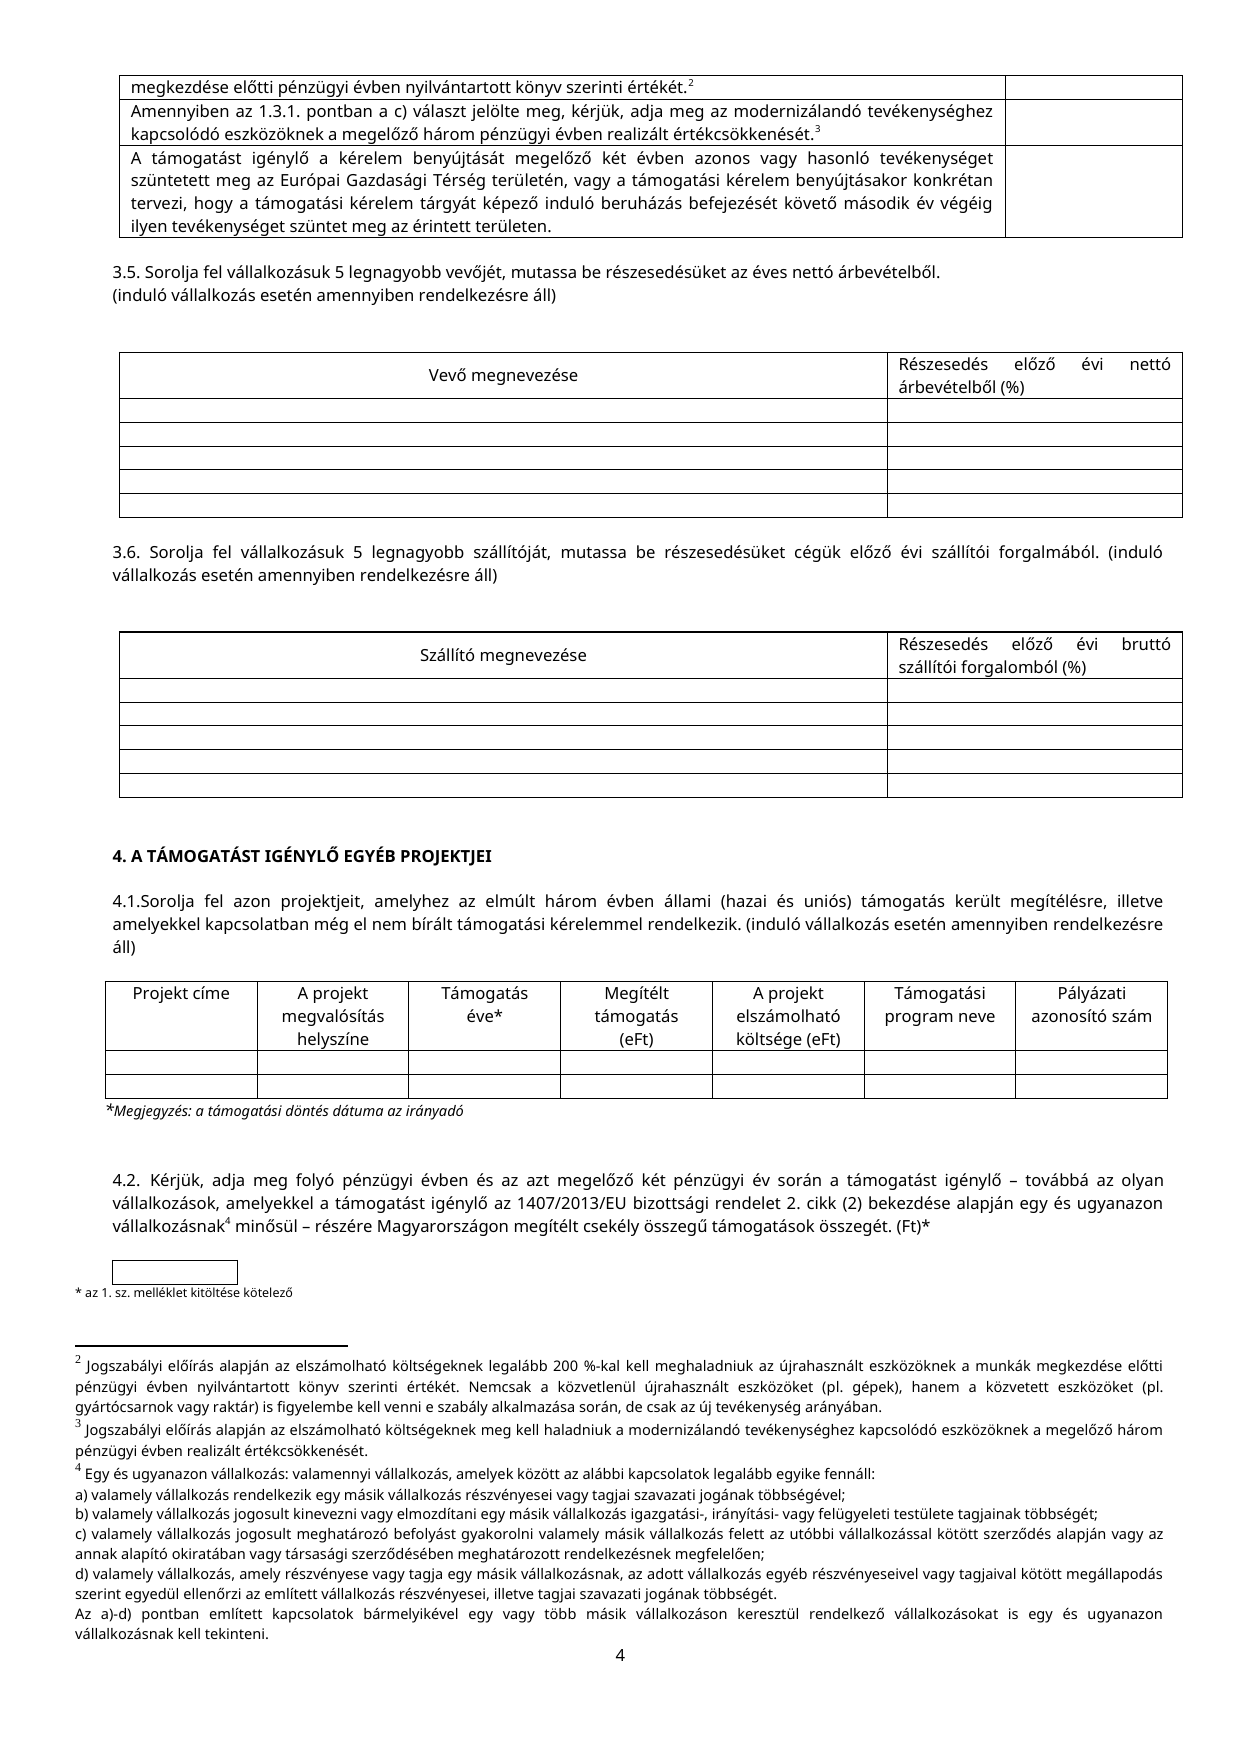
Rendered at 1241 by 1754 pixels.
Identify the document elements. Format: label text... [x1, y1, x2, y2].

table_header Részesedés előző évi bruttó szállítói forgalomból (%) [888, 633, 1182, 678]
table_cell [1006, 100, 1182, 145]
table_cell [120, 447, 887, 469]
table_cell [120, 470, 887, 493]
table_header Támogatási program neve [865, 982, 1015, 1050]
table_cell [258, 1075, 408, 1097]
table_header Pályázati azonosító szám [1016, 982, 1167, 1050]
table_cell [120, 423, 887, 446]
table_cell [409, 1075, 560, 1097]
table_cell [865, 1051, 1015, 1074]
text 4.2. Kérjük, adja meg folyó pénzügyi évben és az azt megelőző két pénzügyi év során a támogatást igénylő – továbbá az olyan vállalkozások, amelyekkel a támogatást igénylő az 1407/2013/EU bizottsági rendelet 2. cikk (2) bekezdése alapján egy és ugyanazon vállalkozásnak minősül – részére Magyarországon megítélt csekély összegű támogatások összegét. (Ft)* [112, 1169, 1165, 1237]
table_header A projekt elszámolható költsége (eFt) [713, 982, 864, 1050]
table_cell [888, 774, 1182, 797]
table_header Projekt címe [106, 982, 257, 1050]
table_cell [888, 447, 1182, 469]
table_cell [120, 726, 887, 749]
table_cell [120, 774, 887, 797]
table_cell [1016, 1051, 1167, 1074]
text *Megjegyzés: a támogatási döntés dátuma az irányadó [75, 1098, 1165, 1121]
table_header Vevő megnevezése [120, 353, 887, 398]
table_cell [888, 750, 1182, 773]
text 4. A TÁMOGATÁST IGÉNYLŐ EGYÉB PROJEKTJEI [112, 844, 1165, 867]
table_cell [120, 750, 887, 773]
table_header [113, 1261, 237, 1283]
table_cell [106, 1051, 257, 1074]
table_cell [1006, 146, 1182, 237]
table_cell [865, 1075, 1015, 1097]
table_cell [888, 494, 1182, 517]
table_cell [106, 1075, 257, 1097]
table_cell [561, 1051, 712, 1074]
text 3.5. Sorolja fel vállalkozásuk 5 legnagyobb vevőjét, mutassa be részesedésüket az éves nettó árbevételből. [112, 261, 1165, 283]
text (induló vállalkozás esetén amennyiben rendelkezésre áll) [112, 283, 1165, 306]
text * az 1. sz. melléklet kitöltése kötelező [75, 1284, 1165, 1302]
table_header Támogatás éve* [409, 982, 560, 1050]
text 3.6. Sorolja fel vállalkozásuk 5 legnagyobb szállítóját, mutassa be részesedésüket cégük előző évi szállítói forgalmából. (induló vállalkozás esetén amennyiben rendelkezésre áll) [112, 541, 1165, 586]
table_cell [888, 470, 1182, 493]
table_cell [561, 1075, 712, 1097]
table_header Részesedés előző évi nettó árbevételből (%) [888, 353, 1182, 398]
table_cell [1016, 1075, 1167, 1097]
table_cell [888, 423, 1182, 446]
table_cell [888, 726, 1182, 749]
table_cell [120, 494, 887, 517]
table_cell [120, 679, 887, 702]
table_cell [120, 76, 1005, 99]
table_cell [409, 1051, 560, 1074]
table_cell [120, 399, 887, 422]
table_cell [888, 703, 1182, 725]
table_cell A támogatást igénylő a kérelem benyújtását megelőző két évben azonos vagy hasonló tevékenységet szüntetett meg az Európai Gazdasági Térség területén, vagy a támogatási kérelem benyújtásakor konkrétan tervezi, hogy a támogatási kérelem tárgyát képező induló beruházás befejezését követő második év végéig ilyen tevékenységet szüntet meg az érintett területen. [120, 146, 1005, 237]
table_cell [713, 1075, 864, 1097]
table_cell [888, 679, 1182, 702]
table_cell [120, 703, 887, 725]
table_header A projekt megvalósítás helyszíne [258, 982, 408, 1050]
table_header Megítélt támogatás (eFt) [561, 982, 712, 1050]
table_header Szállító megnevezése [120, 633, 887, 678]
table_cell [888, 399, 1182, 422]
table_cell [258, 1051, 408, 1074]
table_cell Amennyiben az 1.3.1. pontban a c) választ jelölte meg, kérjük, adja meg az modernizálandó tevékenységhez kapcsolódó eszközöknek a megelőző három pénzügyi évben realizált értékcsökkenését. [120, 100, 1005, 145]
table_cell [1006, 76, 1182, 99]
text 4.1.Sorolja fel azon projektjeit, amelyhez az elmúlt három évben állami (hazai és uniós) támogatás került megítélésre, illetve amelyekkel kapcsolatban még el nem bírált támogatási kérelemmel rendelkezik. (induló vállalkozás esetén amennyiben rendelkezésre áll) [112, 890, 1165, 958]
table_cell [713, 1051, 864, 1074]
